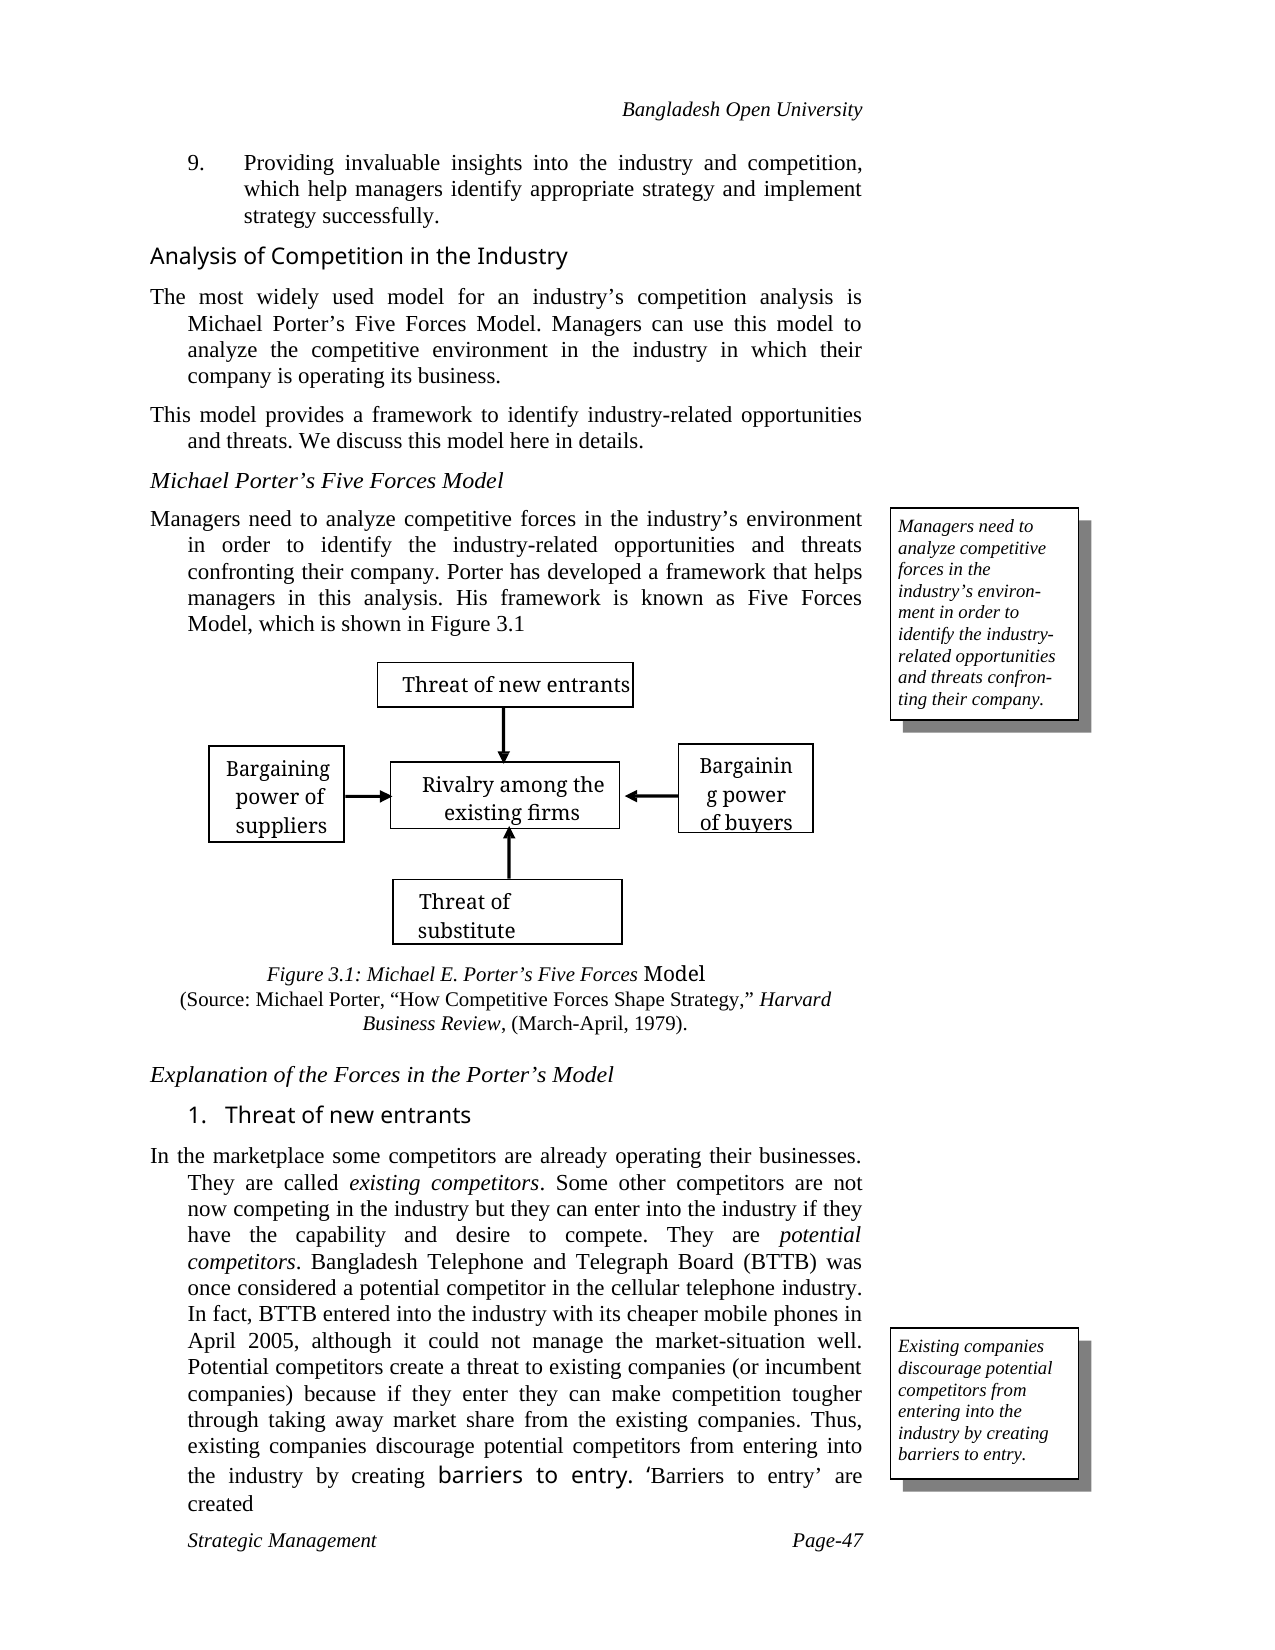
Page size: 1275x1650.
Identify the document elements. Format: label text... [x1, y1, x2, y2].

text This model provides a framework to identify industry-related opportunities and threats. We discuss this model here in details. [150, 401, 863, 454]
text (Source: Michael Porter, “How Competitive Forces Shape Strategy,” Harvard Business Review, (March-April, 1979). [162, 987, 851, 1035]
text Analysis of Competition in the Industry [150, 240, 1108, 271]
text Michael Porter’s Five Forces Model [150, 467, 1108, 493]
list Threat of new entrants [187, 1099, 1108, 1131]
text The most widely used model for an industry’s competition analysis is Michael Porter’s Five Forces Model. Managers can use this model to analyze the competitive environment in the industry in which their company is operating its business. [150, 283, 863, 389]
text In the marketplace some competitors are already operating their businesses. They are called existing competitors. Some other competitors are not now competing in the industry but they can enter into the industry if they have the capability and desire to compete. They are potential competitors. Bangladesh Telephone and Telegraph Board (BTTB) was once considered a potential competitor in the cellular telephone industry. In fact, BTTB entered into the industry with its cheaper mobile phones in April 2005, although it could not manage the market-situation well. Potential competitors create a threat to existing companies (or incumbent companies) because if they enter they can make competition tougher through taking away market share from the existing companies. Thus, existing companies discourage potential competitors from entering into the industry by creating barriers to entry. ‘Barriers to entry’ are created [150, 1142, 863, 1516]
text Explanation of the Forces in the Porter’s Model [150, 1061, 1108, 1088]
list Providing invaluable insights into the industry and competition, which help managers identify appropriate strategy and implement strategy successfully. [187, 149, 863, 228]
text Figure 3.1: Michael E. Porter’s Five Forces Model [267, 890, 1108, 987]
text Managers need to analyze competitive forces in the industry’s environment in order to identify the industry-related opportunities and threats confronting their company. Porter has developed a framework that helps managers in this analysis. His framework is known as Five Forces Model, which is shown in Figure 3.1 [150, 505, 863, 637]
